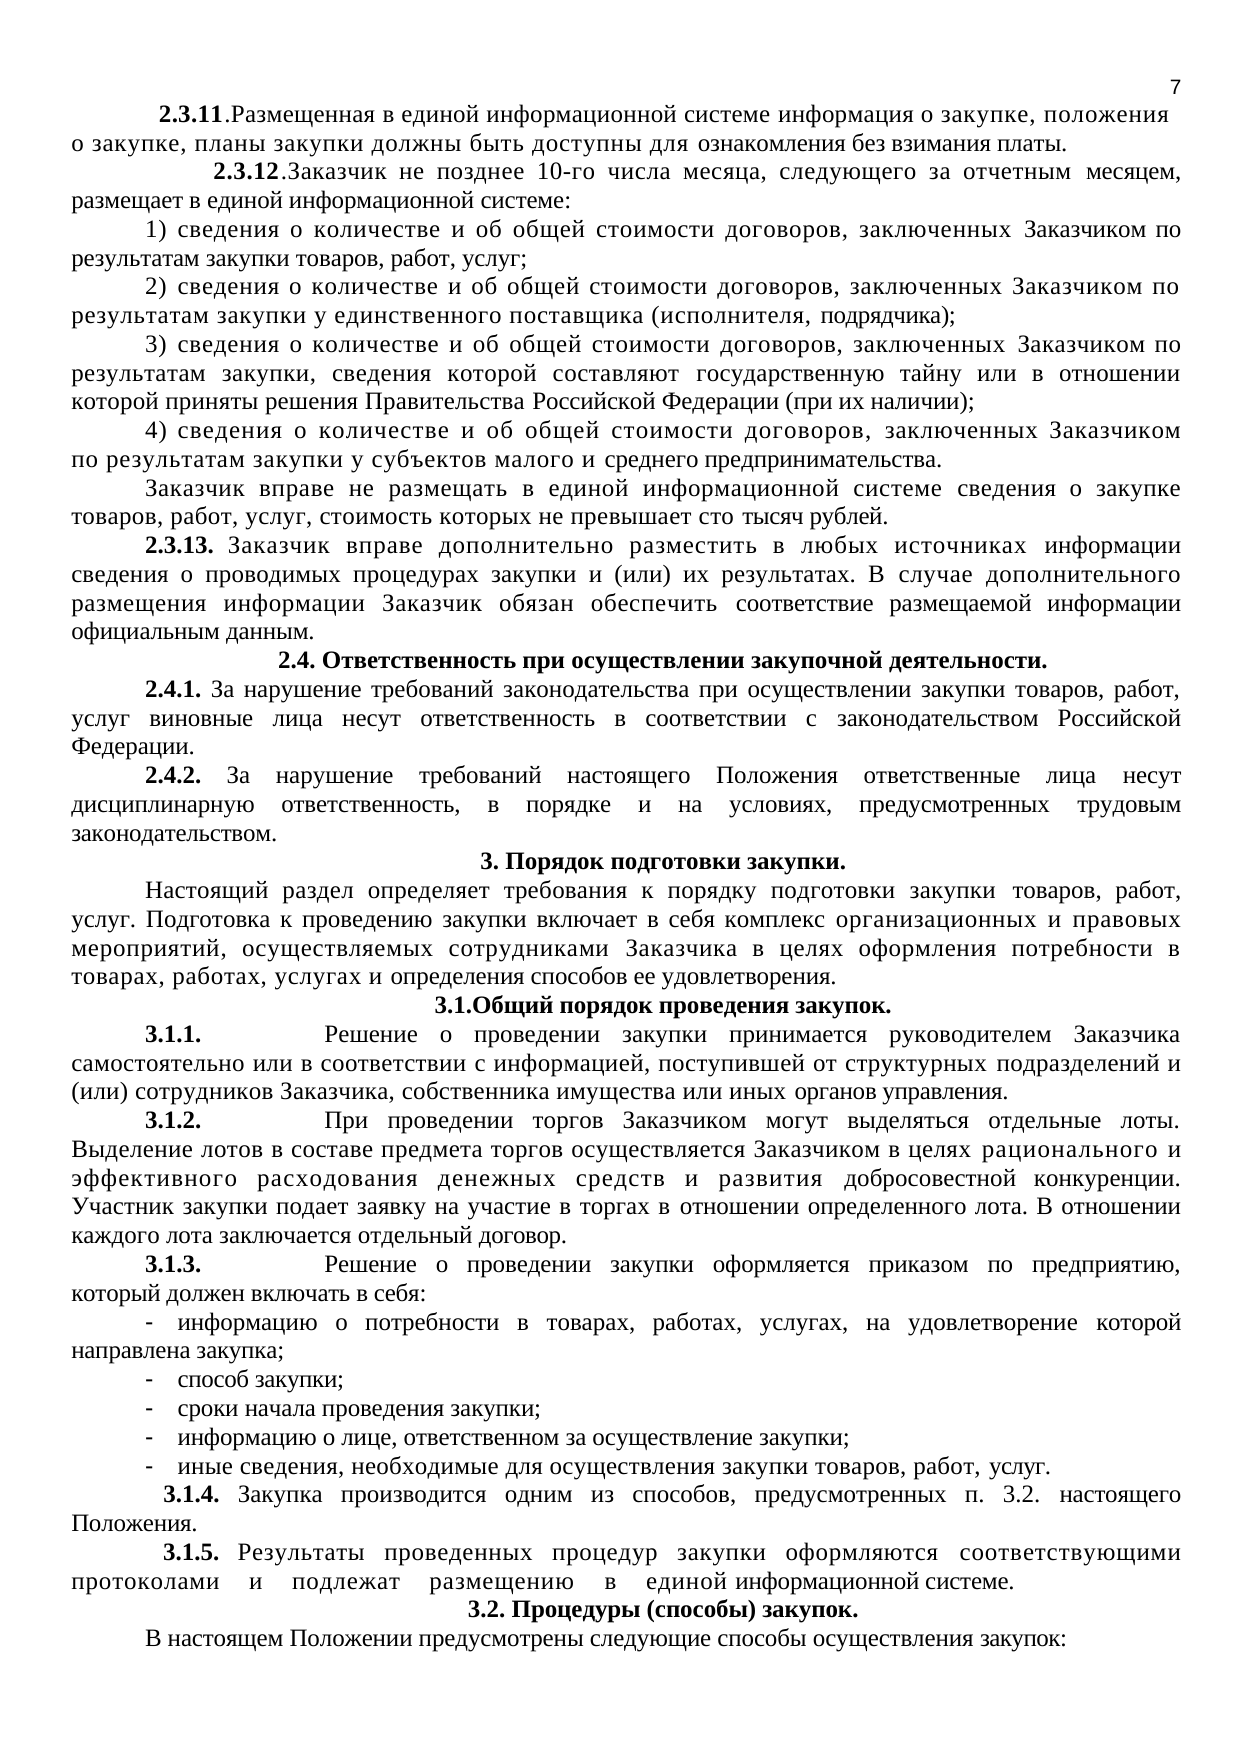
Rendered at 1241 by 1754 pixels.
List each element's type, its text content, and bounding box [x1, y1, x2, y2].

text 2.4.1. За нарушение требований законодательства при осуществлении закупки товаров, работ, услуг виновные лица несут ответственность в соответствии с законодательством Российской Федерации. [71, 674, 1181, 760]
list сведения о количестве и об общей стоимости договоров, заключенных Заказчиком по результатам закупки у субъектов малого и среднего предпринимательства. [71, 415, 1181, 473]
text В настоящем Положении предусмотрены следующие способы осуществления закупок: [71, 1623, 1181, 1652]
list информацию о потребности в товарах, работах, услугах, на удовлетворение которой направлена закупка; [71, 1306, 1181, 1364]
list способ закупки; [71, 1364, 1181, 1393]
text 3.1.5. Результаты проведенных процедур закупки оформляются соответствующими протоколами и подлежат размещению в единой информационной системе. [71, 1537, 1181, 1594]
list сведения о количестве и об общей стоимости договоров, заключенных Заказчиком по результатам закупки, сведения которой составляют государственную тайну или в отношении которой приняты решения Правительства Российской Федерации (при их наличии); [71, 329, 1181, 415]
text Настоящий раздел определяет требования к порядку подготовки закупки товаров, работ, услуг. Подготовка к проведению закупки включает в себя комплекс организационных и правовых мероприятий, осуществляемых сотрудниками Заказчика в целях оформления потребности в товарах, работах, услугах и определения способов ее удовлетворения. [71, 875, 1181, 990]
list иные сведения, необходимые для осуществления закупки товаров, работ, услуг. [71, 1451, 1181, 1479]
text Заказчик вправе не размещать в единой информационной системе сведения о закупке товаров, работ, услуг, стоимость которых не превышает сто тысяч рублей. [71, 473, 1181, 530]
text 2.4.2. За нарушение требований настоящего Положения ответственные лица несут дисциплинарную ответственность, в порядке и на условиях, предусмотренных трудовым законодательством. [71, 760, 1181, 846]
text 2.3.13. Заказчик вправе дополнительно разместить в любых источниках информации сведения о проводимых процедурах закупки и (или) их результатах. В случае дополнительного размещения информации Заказчик обязан обеспечить соответствие размещаемой информации официальным данным. [71, 530, 1181, 645]
list сведения о количестве и об общей стоимости договоров, заключенных Заказчиком по результатам закупки товаров, работ, услуг; [71, 214, 1181, 271]
list сведения о количестве и об общей стоимости договоров, заключенных Заказчиком по результатам закупки у единственного поставщика (исполнителя, подрядчика); [71, 271, 1181, 329]
list При проведении торгов Заказчиком могут выделяться отдельные лоты. Выделение лотов в составе предмета торгов осуществляется Заказчиком в целях рационального и эффективного расходования денежных средств и развития добросовестной конкуренции. Участник закупки подает заявку на участие в торгах в отношении определенного лота. В отношении каждого лота заключается отдельный договор. [71, 1105, 1181, 1249]
list Решение о проведении закупки принимается руководителем Заказчика самостоятельно или в соответствии с информацией, поступившей от структурных подразделений и (или) сотрудников Заказчика, собственника имущества или иных органов управления. [71, 1019, 1181, 1105]
list Решение о проведении закупки оформляется приказом по предприятию, который должен включать в себя: [71, 1249, 1181, 1306]
text 2.4. Ответственность при осуществлении закупочной деятельности. [71, 645, 1181, 674]
list информацию о лице, ответственном за осуществление закупки; [71, 1422, 1181, 1451]
text 3.1.Общий порядок проведения закупок. [71, 990, 1181, 1019]
text 2.3.12.Заказчик не позднее 10-го числа месяца, следующего за отчетным месяцем, размещает в единой информационной системе: [71, 156, 1181, 214]
text 2.3.11.Размещенная в единой информационной системе информация о закупке, положения о закупке, планы закупки должны быть доступны для ознакомления без взимания платы. [71, 99, 1181, 156]
text 3. Порядок подготовки закупки. [71, 846, 1181, 875]
text 3.2. Процедуры (способы) закупок. [71, 1594, 1181, 1623]
text 3.1.4. Закупка производится одним из способов, предусмотренных п. 3.2. настоящего Положения. [71, 1479, 1181, 1537]
list сроки начала проведения закупки; [71, 1393, 1181, 1422]
